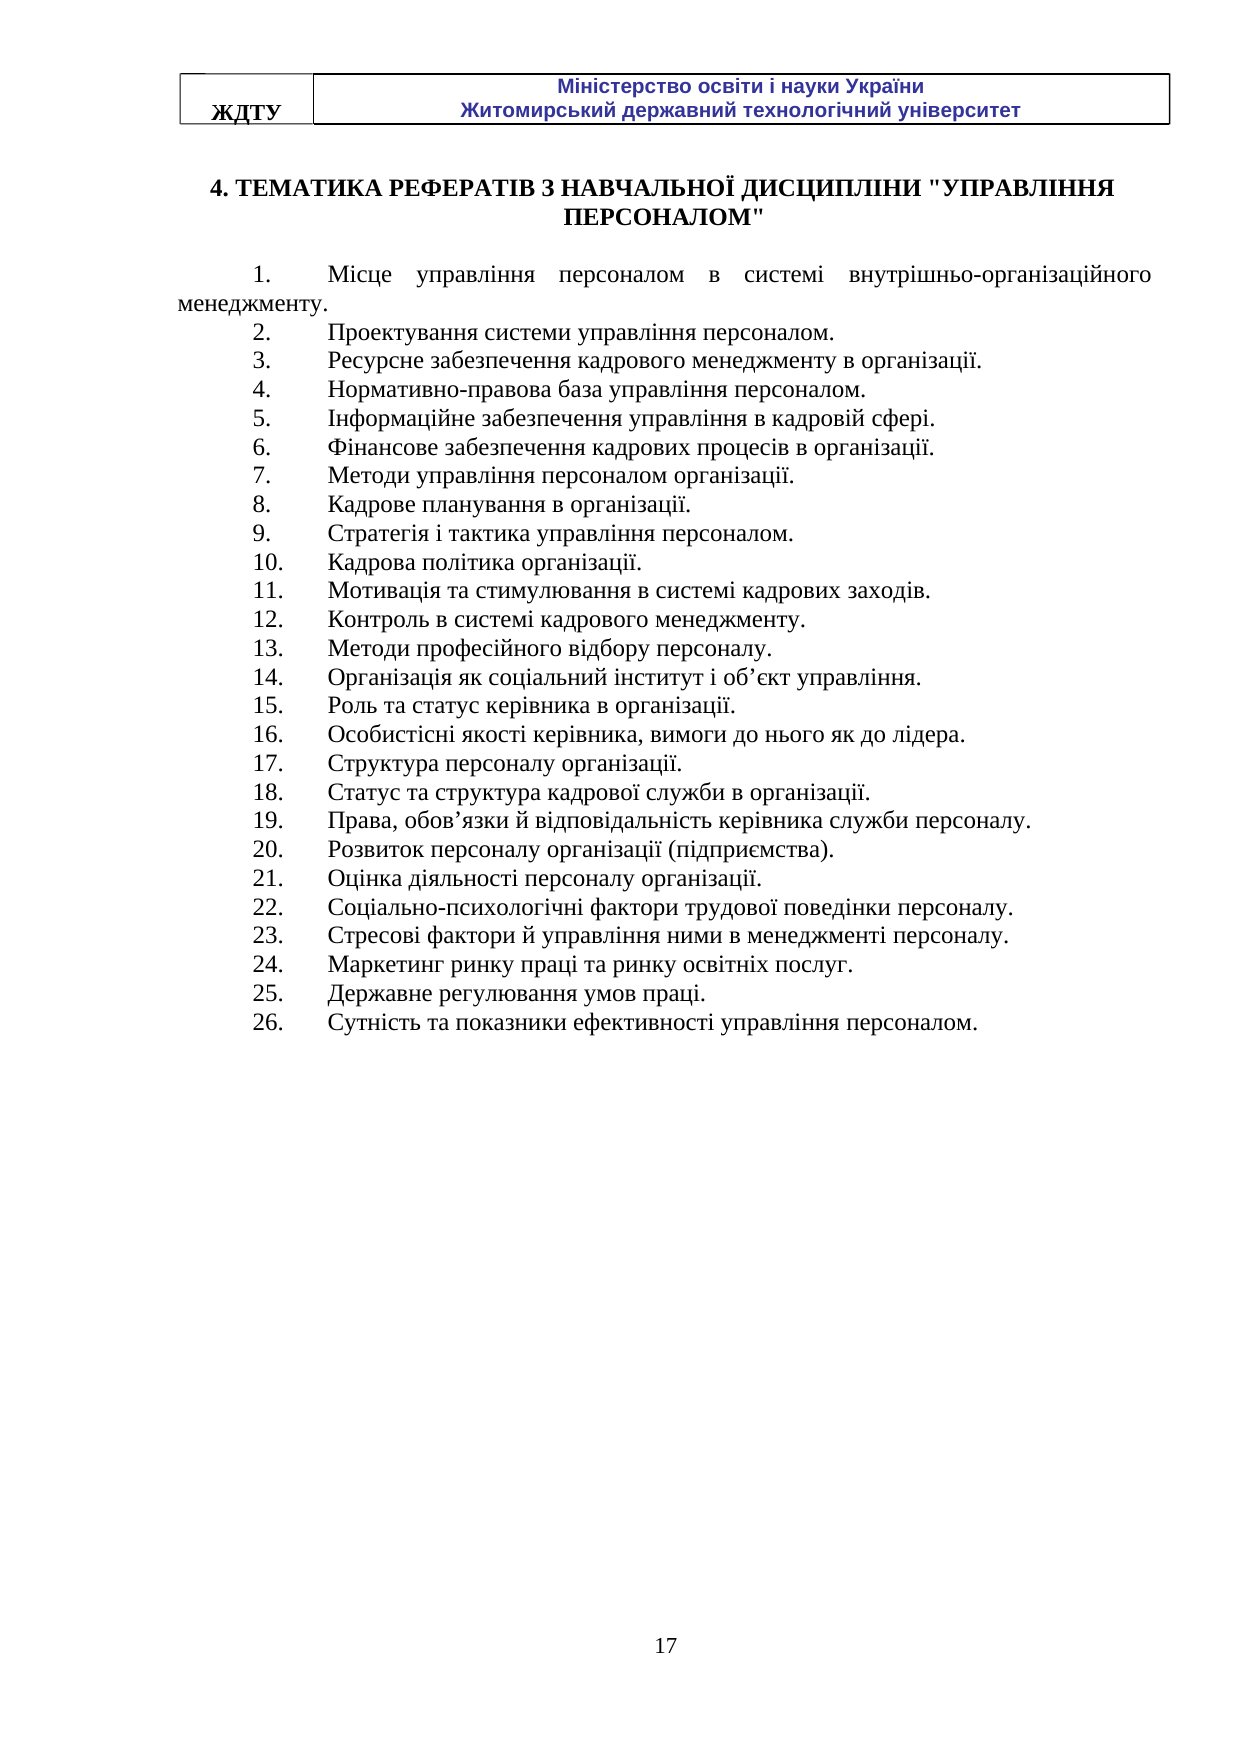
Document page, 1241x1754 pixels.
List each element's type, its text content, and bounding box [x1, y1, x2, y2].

list Проектування системи управління персоналом. [177, 317, 1209, 345]
list Кадрове планування в організації. [177, 489, 1209, 518]
list Методи професійного відбору персоналу. [177, 633, 1209, 662]
list Методи управління персоналом організації. [177, 460, 1209, 489]
list Місце управління персоналом в системі внутрішньо-організаційного менеджменту. [177, 259, 1152, 317]
list Соціально-психологічні фактори трудової поведінки персоналу. [177, 892, 1209, 921]
list Маркетинг ринку праці та ринку освітніх послуг. [177, 949, 1209, 978]
list Структура персоналу організації. [177, 748, 1209, 777]
list Права, обов’язки й відповідальність керівника служби персоналу. [177, 806, 1209, 834]
list Контроль в системі кадрового менеджменту. [177, 604, 1209, 633]
list Кадрова політика організації. [177, 547, 1209, 576]
list Стратегія і тактика управління персоналом. [177, 518, 1209, 547]
list Фінансове забезпечення кадрових процесів в організації. [177, 432, 1209, 460]
list Розвиток персоналу організації (підприємства). [177, 834, 1209, 863]
list Сутність та показники ефективності управління персоналом. [177, 1007, 1209, 1036]
list Інформаційне забезпечення управління в кадровій сфері. [177, 403, 1209, 432]
list Стресові фактори й управління ними в менеджменті персоналу. [177, 921, 1209, 949]
list Ресурсне забезпечення кадрового менеджменту в організації. [177, 345, 1209, 374]
list Роль та статус керівника в організації. [177, 691, 1209, 719]
list ТЕМАТИКА РЕФЕРАТІВ З НАВЧАЛЬНОЇ ДИСЦИПЛІНИ "УПРАВЛІННЯ ПЕРСОНАЛОМ" [210, 173, 1119, 231]
list Організація як соціальний інститут і об’єкт управління. [177, 662, 1209, 691]
list Мотивація та стимулювання в системі кадрових заходів. [177, 576, 1209, 604]
list Нормативно-правова база управління персоналом. [177, 374, 1209, 403]
list Статус та структура кадрової служби в організації. [177, 777, 1209, 806]
list Оцінка діяльності персоналу організації. [177, 863, 1209, 892]
list Особистісні якості керівника, вимоги до нього як до лідера. [177, 719, 1209, 748]
list Державне регулювання умов праці. [177, 978, 1209, 1007]
